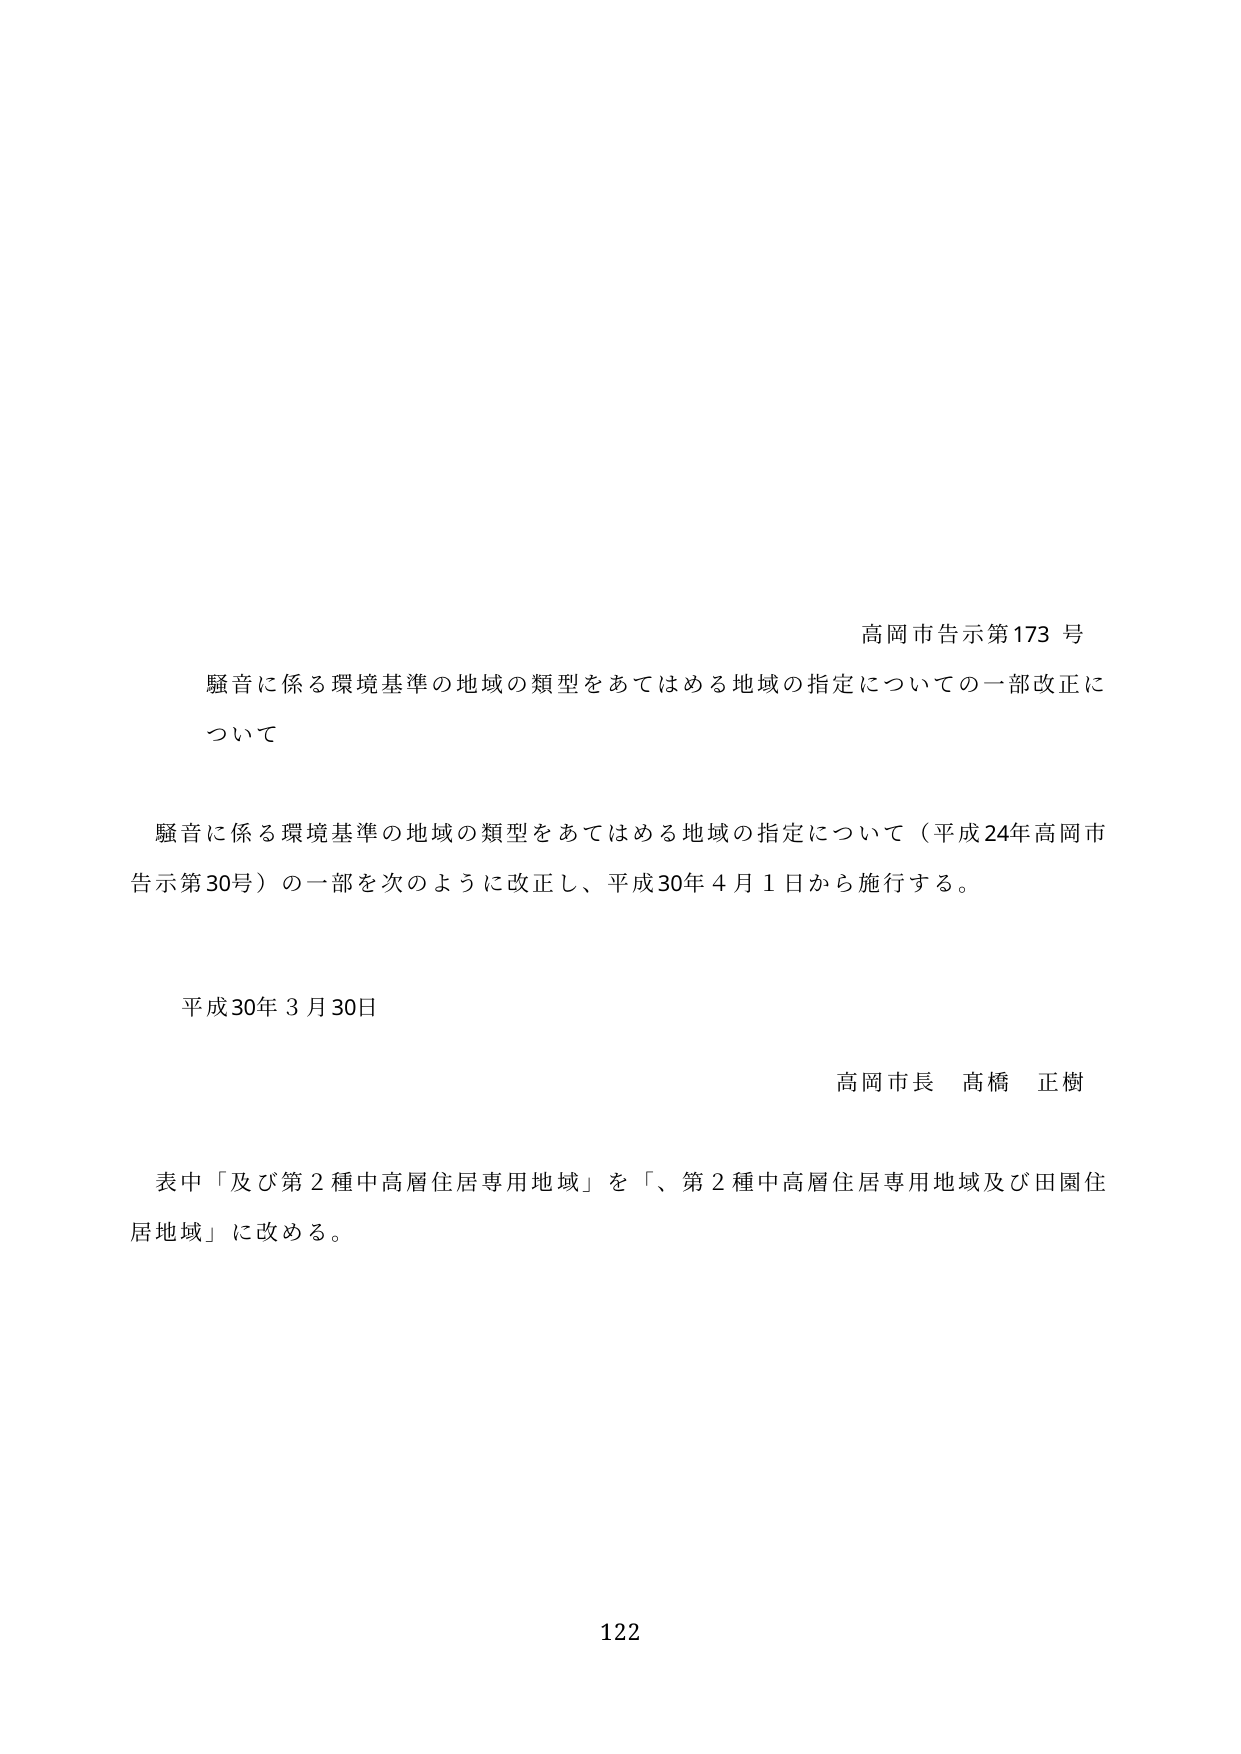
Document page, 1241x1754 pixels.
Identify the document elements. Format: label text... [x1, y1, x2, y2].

text 平成30年３月30日 [175, 981, 1109, 1031]
text 高岡市長 髙橋 正樹 [131, 1056, 1087, 1106]
text 騒音に係る環境基準の地域の類型をあてはめる地域の指定について（平成24年高岡市告示第30号）の一部を次のように改正し、平成30年４月１日から施行する。 [131, 807, 1109, 907]
text 高岡市告示第173号 [131, 608, 1087, 658]
text 騒音に係る環境基準の地域の類型をあてはめる地域の指定についての一部改正について [197, 658, 1109, 757]
text 表中「及び第２種中高層住居専用地域」を「、第２種中高層住居専用地域及び田園住居地域」に改める。 [131, 1156, 1110, 1255]
